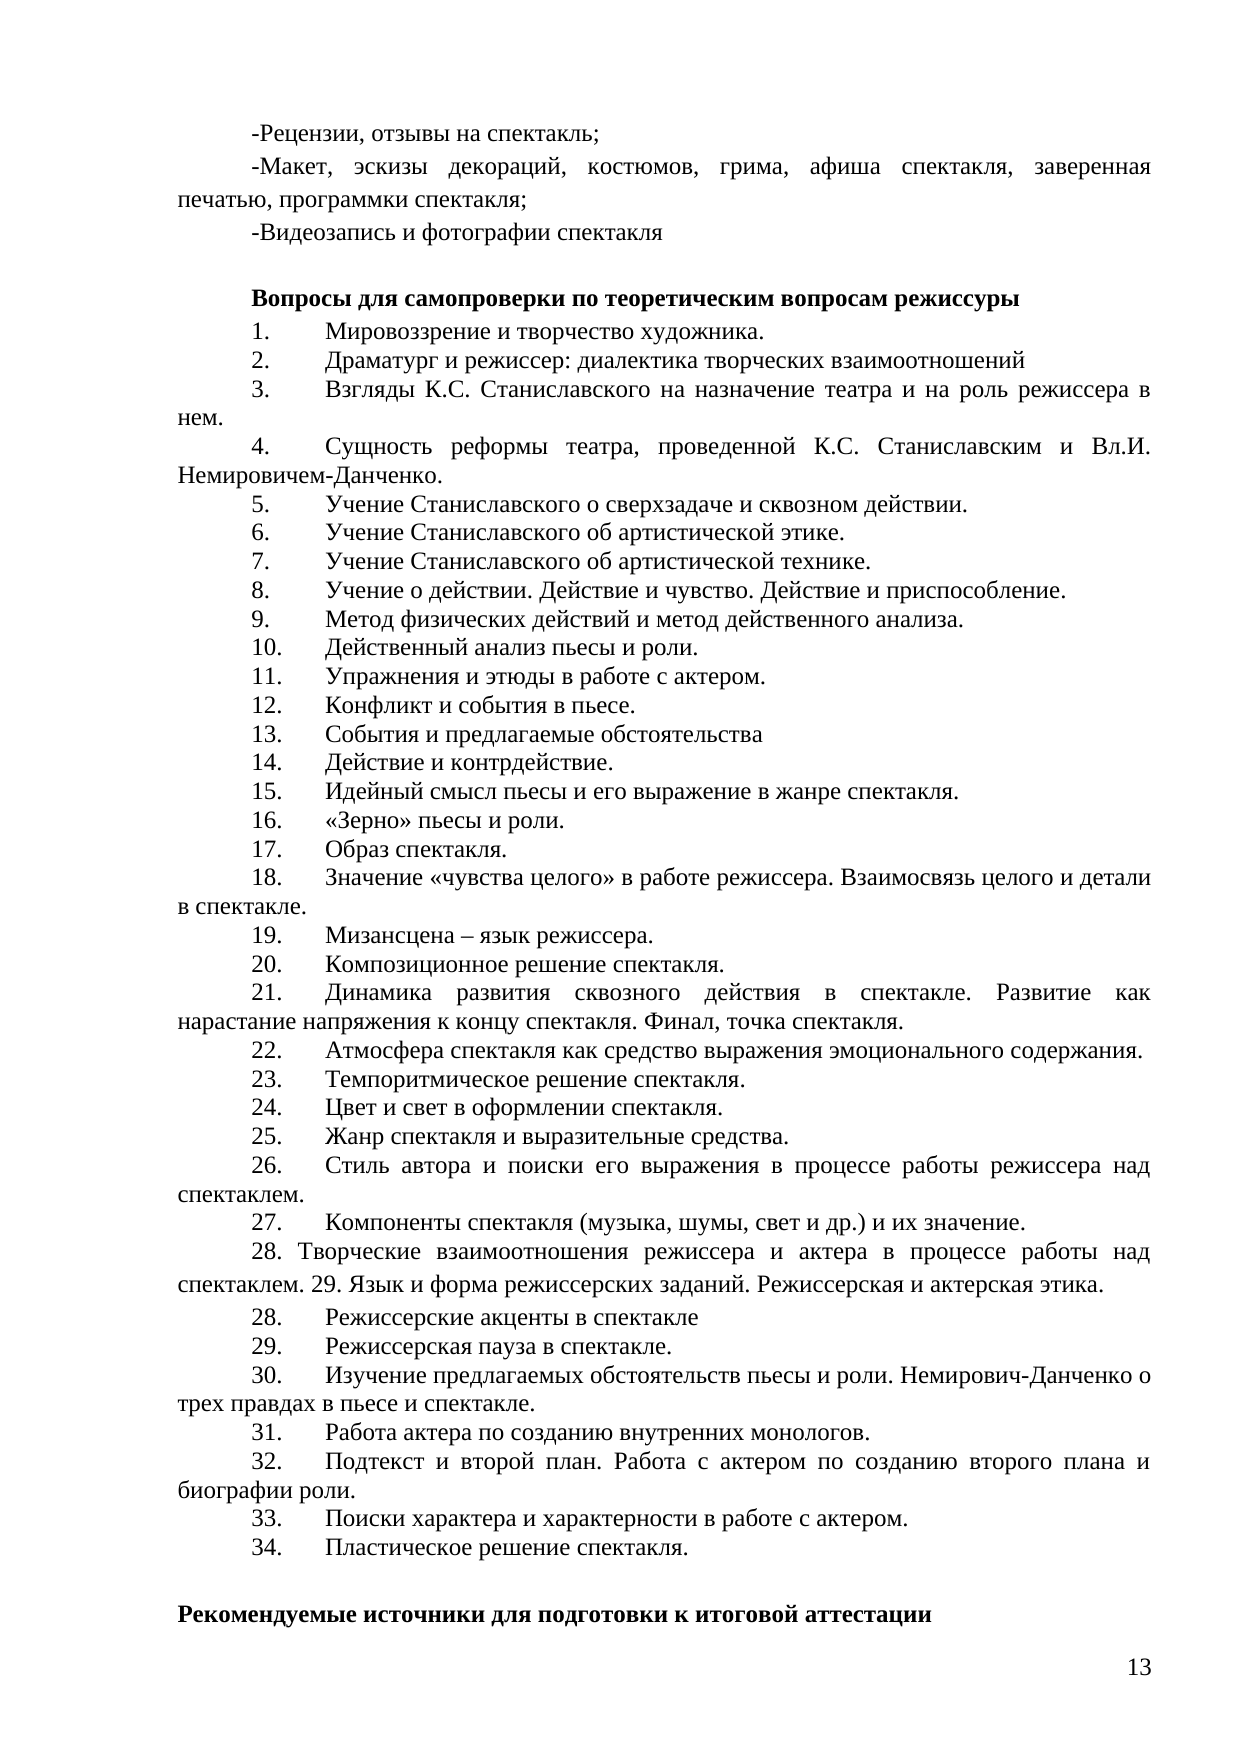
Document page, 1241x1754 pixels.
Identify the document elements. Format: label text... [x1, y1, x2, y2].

list Режиссерские акценты в спектакле [177, 1302, 1152, 1331]
text 28. Творческие взаимоотношения режиссера и актера в процессе работы над спектаклем. 29. Язык и форма режиссерских заданий. Режиссерская и актерская этика. [177, 1236, 1152, 1298]
list Стиль автора и поиски его выражения в процессе работы режиссера над спектаклем. [177, 1150, 1152, 1207]
text -Видеозапись и фотографии спектакля [177, 217, 1152, 246]
list Идейный смысл пьесы и его выражение в жанре спектакля. [177, 776, 1152, 805]
text -Рецензии, отзывы на спектакль; [177, 118, 1152, 147]
list Композиционное решение спектакля. [177, 949, 1152, 977]
list Конфликт и события в пьесе. [177, 690, 1152, 719]
list Действие и контрдействие. [177, 747, 1152, 776]
list Динамика развития сквозного действия в спектакле. Развитие как нарастание напряжения к концу спектакля. Финал, точка спектакля. [177, 977, 1152, 1035]
list Упражнения и этюды в работе с актером. [177, 661, 1152, 690]
list «Зерно» пьесы и роли. [177, 805, 1152, 834]
list Жанр спектакля и выразительные средства. [177, 1121, 1152, 1150]
list Работа актера по созданию внутренних монологов. [177, 1417, 1152, 1446]
list Учение о действии. Действие и чувство. Действие и приспособление. [177, 575, 1152, 604]
list Сущность реформы театра, проведенной К.С. Станиславским и Вл.И. Немировичем-Данченко. [177, 431, 1152, 489]
list Мировоззрение и творчество художника. [177, 316, 1152, 345]
list Компоненты спектакля (музыка, шумы, свет и др.) и их значение. [177, 1207, 1152, 1236]
list Взгляды К.С. Станиславского на назначение театра и на роль режиссера в нем. [177, 374, 1152, 431]
text Рекомендуемые источники для подготовки к итоговой аттестации [177, 1599, 1152, 1628]
list Значение «чувства целого» в работе режиссера. Взаимосвязь целого и детали в спектакле. [177, 862, 1152, 920]
text Вопросы для самопроверки по теоретическим вопросам режиссуры [177, 283, 1152, 312]
list События и предлагаемые обстоятельства [177, 719, 1152, 747]
list Учение Станиславского об артистической этике. [177, 517, 1152, 546]
list Действенный анализ пьесы и роли. [177, 632, 1152, 661]
text -Макет, эскизы декораций, костюмов, грима, афиша спектакля, заверенная печатью, программки спектакля; [177, 151, 1152, 213]
list Мизансцена – язык режиссера. [177, 920, 1152, 949]
list Образ спектакля. [177, 834, 1152, 862]
list Темпоритмическое решение спектакля. [177, 1064, 1152, 1092]
list Подтекст и второй план. Работа с актером по созданию второго плана и биографии роли. [177, 1446, 1152, 1503]
list Драматург и режиссер: диалектика творческих взаимоотношений [177, 345, 1152, 374]
list Учение Станиславского об артистической технике. [177, 546, 1152, 575]
list Поиски характера и характерности в работе с актером. [177, 1503, 1152, 1532]
list Атмосфера спектакля как средство выражения эмоционального содержания. [177, 1035, 1152, 1064]
list Изучение предлагаемых обстоятельств пьесы и роли. Немирович-Данченко о трех правдах в пьесе и спектакле. [177, 1360, 1152, 1417]
list Учение Станиславского о сверхзадаче и сквозном действии. [177, 489, 1152, 517]
list Режиссерская пауза в спектакле. [177, 1331, 1152, 1360]
list Цвет и свет в оформлении спектакля. [177, 1092, 1152, 1121]
list Метод физических действий и метод действенного анализа. [177, 604, 1152, 632]
list Пластическое решение спектакля. [177, 1532, 1152, 1561]
